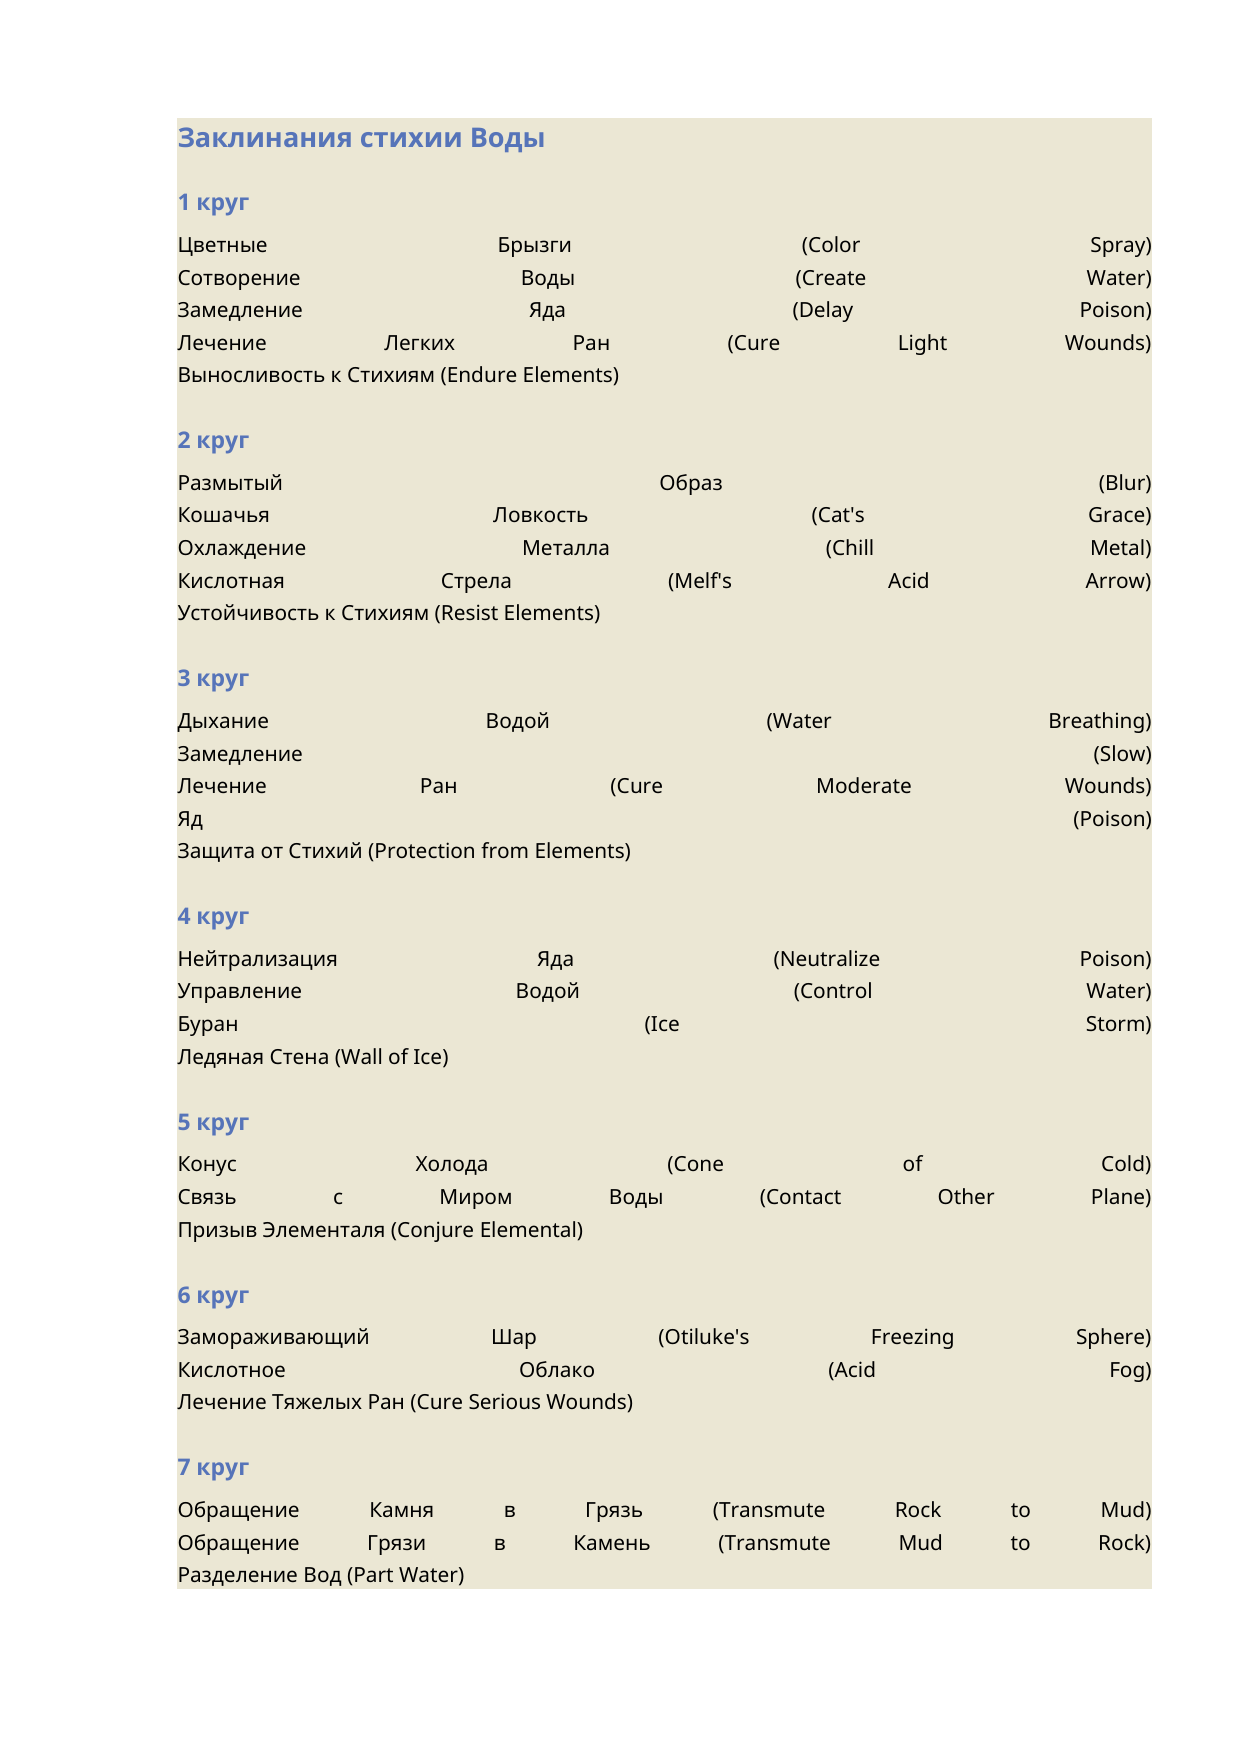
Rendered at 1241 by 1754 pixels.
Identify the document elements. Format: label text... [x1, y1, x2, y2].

text Цветные Брызги (Color Spray) Сотворение Воды (Create Water) Замедление Яда (Delay Poison) Лечение Легких Ран (Cure Light Wounds) Выносливость к Стихиям (Endure Elements) [177, 230, 1152, 389]
text Конус Холода (Cone of Cold) Связь с Миром Воды (Contact Other Plane) Призыв Элементаля (Conjure Elemental) [177, 1149, 1152, 1243]
text Нейтрализация Яда (Neutralize Poison) Управление Водой (Control Water) Буран (Ice Storm) Ледяная Стена (Wall of Ice) [177, 944, 1152, 1070]
subtitle 4 круг [177, 900, 1152, 932]
subtitle 6 круг [177, 1278, 1152, 1310]
text Замораживающий Шар (Otiluke's Freezing Sphere) Кислотное Облако (Acid Fog) Лечение Тяжелых Ран (Cure Serious Wounds) [177, 1322, 1152, 1416]
text Размытый Образ (Blur) Кошачья Ловкость (Cat's Grace) Охлаждение Металла (Chill Metal) Кислотная Стрела (Melf's Acid Arrow) Устойчивость к Стихиям (Resist Elements) [177, 468, 1152, 627]
subtitle 5 круг [177, 1106, 1152, 1137]
text Обращение Камня в Грязь (Transmute Rock to Mud) Обращение Грязи в Камень (Transmute Mud to Rock) Разделение Вод (Part Water) [177, 1495, 1152, 1589]
subtitle 3 круг [177, 662, 1152, 693]
subtitle 2 круг [177, 424, 1152, 456]
text Дыхание Водой (Water Breathing) Замедление (Slow) Лечение Ран (Cure Moderate Wounds) Яд (Poison) Защита от Стихий (Protection from Elements) [177, 706, 1152, 865]
subtitle Заклинания стихии Воды [177, 118, 1152, 155]
subtitle 7 круг [177, 1451, 1152, 1483]
subtitle 1 круг [177, 186, 1152, 217]
